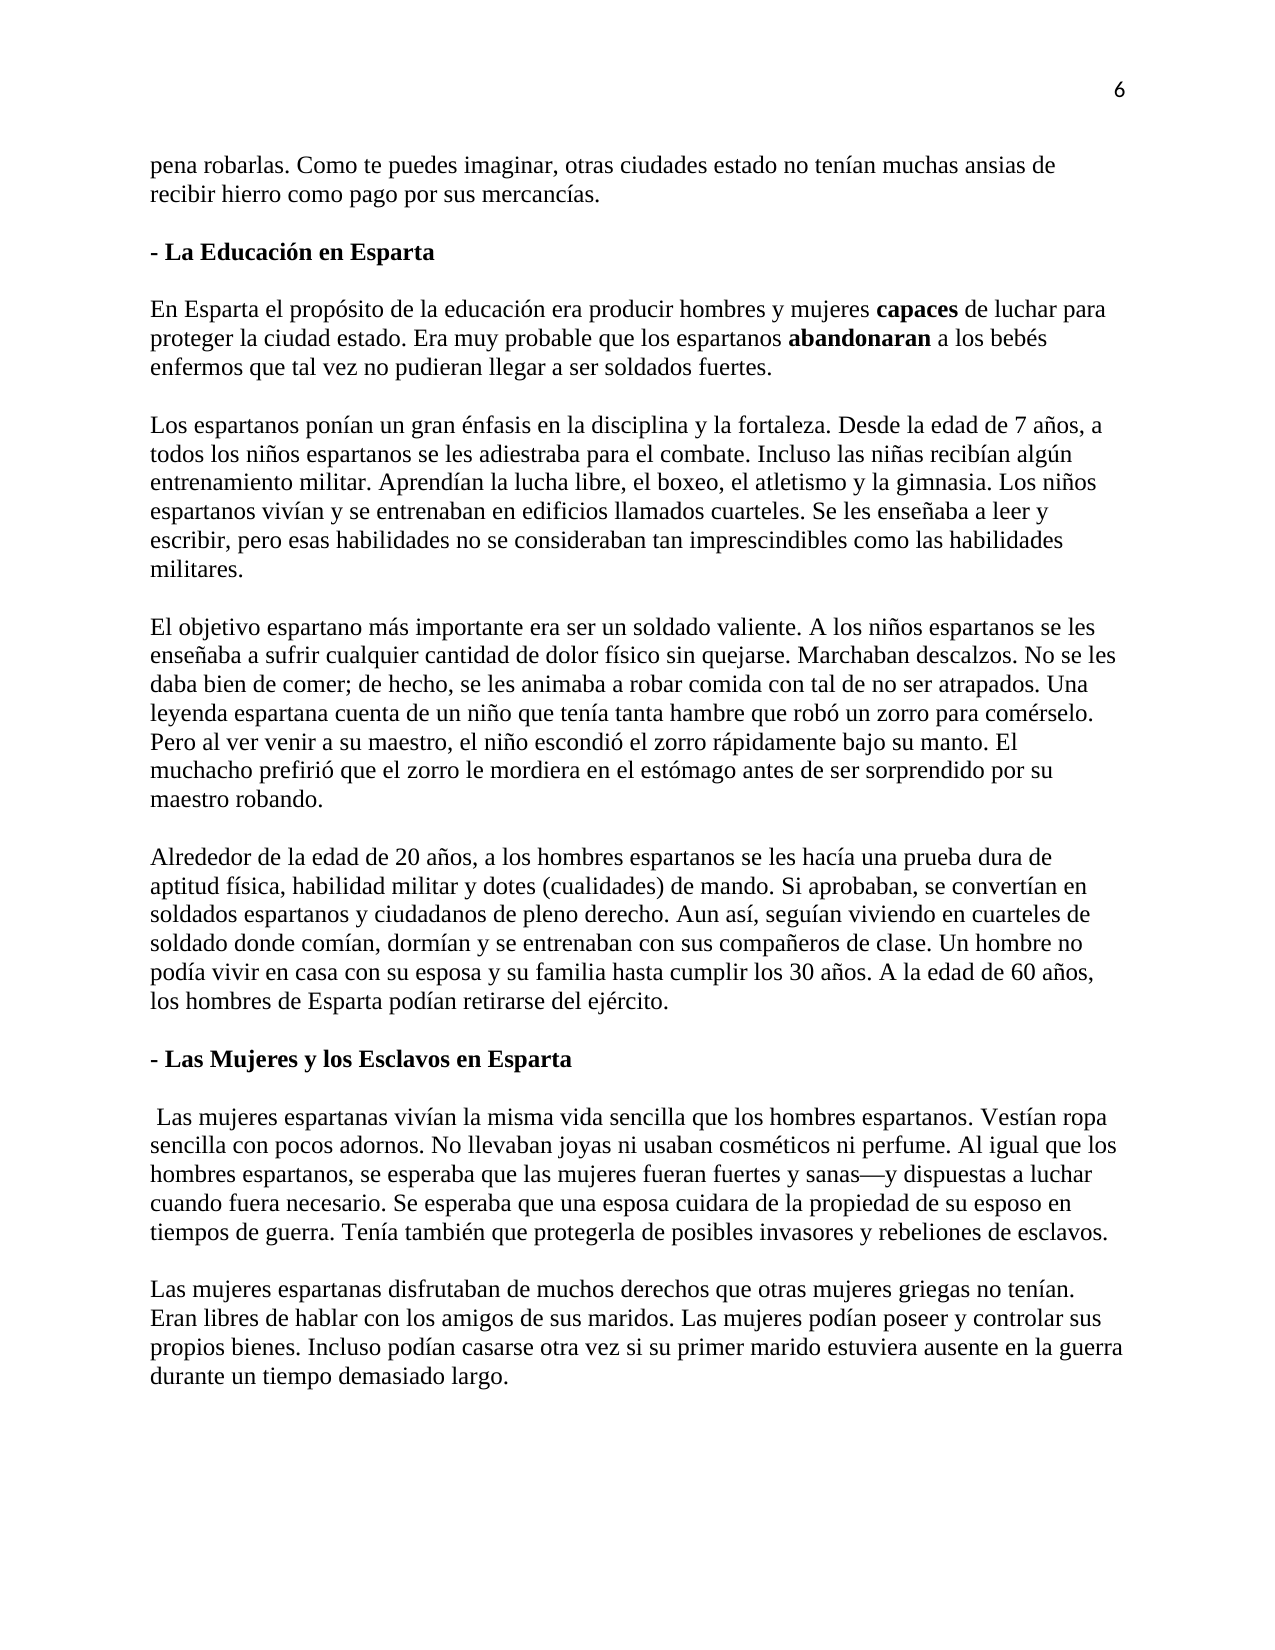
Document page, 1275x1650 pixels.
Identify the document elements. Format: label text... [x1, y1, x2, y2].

text En Esparta el propósito de la educación era producir hombres y mujeres capaces de luchar para proteger la ciudad estado. Era muy probable que los espartanos abandonaran a los bebés enfermos que tal vez no pudieran llegar a ser soldados fuertes. [150, 294, 1125, 381]
text Las mujeres espartanas disfrutaban de muchos derechos que otras mujeres griegas no tenían. Eran libres de hablar con los amigos de sus maridos. Las mujeres podían poseer y controlar sus propios bienes. Incluso podían casarse otra vez si su primer marido estuviera ausente en la guerra durante un tiempo demasiado largo. [150, 1274, 1125, 1389]
text El objetivo espartano más importante era ser un soldado valiente. A los niños espartanos se les enseñaba a sufrir cualquier cantidad de dolor físico sin quejarse. Marchaban descalzos. No se les daba bien de comer; de hecho, se les animaba a robar comida con tal de no ser atrapados. Una leyenda espartana cuenta de un niño que tenía tanta hambre que robó un zorro para comérselo. Pero al ver venir a su maestro, el niño escondió el zorro rápidamente bajo su manto. El muchacho prefirió que el zorro le mordiera en el estómago antes de ser sorprendido por su maestro robando. [150, 612, 1125, 813]
subtitle - Las Mujeres y los Esclavos en Esparta [150, 1044, 1125, 1072]
text Alrededor de la edad de 20 años, a los hombres espartanos se les hacía una prueba dura de aptitud física, habilidad militar y dotes (cualidades) de mando. Si aprobaban, se convertían en soldados espartanos y ciudadanos de pleno derecho. Aun así, seguían viviendo en cuarteles de soldado donde comían, dormían y se entrenaban con sus compañeros de clase. Un hombre no podía vivir en casa con su esposa y su familia hasta cumplir los 30 años. A la edad de 60 años, los hombres de Esparta podían retirarse del ejército. [150, 842, 1125, 1014]
text Los espartanos ponían un gran énfasis en la disciplina y la fortaleza. Desde la edad de 7 años, a todos los niños espartanos se les adiestraba para el combate. Incluso las niñas recibían algún entrenamiento militar. Aprendían la lucha libre, el boxeo, el atletismo y la gimnasia. Los niños espartanos vivían y se entrenaban en edificios llamados cuarteles. Se les enseñaba a leer y escribir, pero esas habilidades no se consideraban tan imprescindibles como las habilidades militares. [150, 410, 1125, 582]
text Las mujeres espartanas vivían la misma vida sencilla que los hombres espartanos. Vestían ropa sencilla con pocos adornos. No llevaban joyas ni usaban cosméticos ni perfume. Al igual que los hombres espartanos, se esperaba que las mujeres fueran fuertes y sanas—y dispuestas a luchar cuando fuera necesario. Se esperaba que una esposa cuidara de la propiedad de su esposo en tiempos de guerra. Tenía también que protegerla de posibles invasores y rebeliones de esclavos. [150, 1102, 1125, 1245]
subtitle - La Educación en Esparta [150, 237, 1125, 265]
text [150, 150, 1125, 207]
